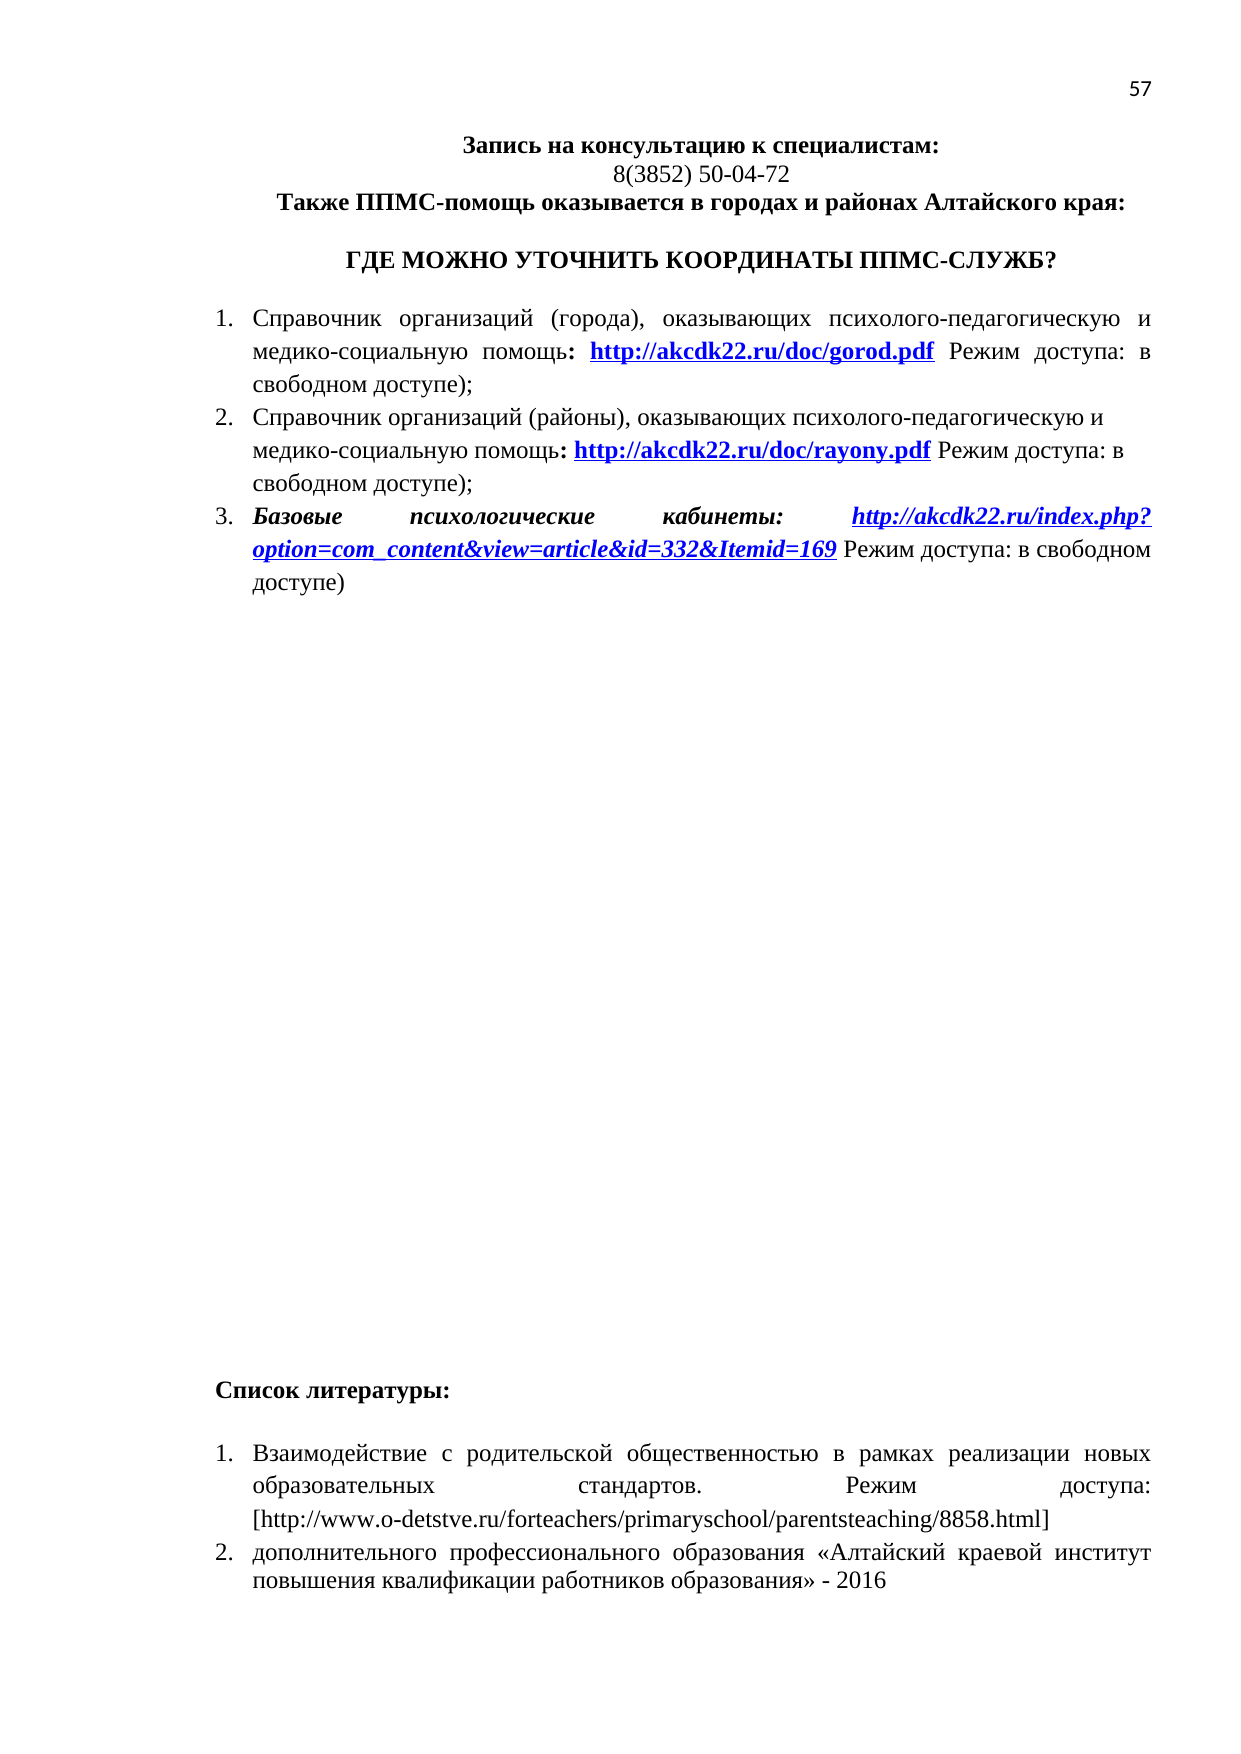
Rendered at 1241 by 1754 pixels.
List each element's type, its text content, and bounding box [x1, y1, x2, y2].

list Справочник организаций (районы), оказывающих психолого-педагогическую и медико-социальную помощь: http://akcdk22.ru/doc/rayony.pdf Режим доступа: в свободном доступе); [215, 431, 1152, 526]
list Взаимодействие с родительской общественностью в рамках реализации новых образовательных стандартов. Режим доступа: [http://www.o-detstve.ru/forteachers/primaryschool/parentsteaching/8858.html] [215, 1496, 1152, 1591]
text Также ППМС-помощь оказывается в городах и районах Алтайского края: [177, 187, 1152, 216]
list Базовые психологические кабинеты: http://akcdk22.ru/index.php?option=com_content&view=article&id=332&Itemid=169 Режим доступа: в свободном доступе) [215, 559, 1152, 654]
list Справочник организаций (города), оказывающих психолого-педагогическую и медико-социальную помощь: http://akcdk22.ru/doc/gorod.pdf Режим доступа: в свободном доступе); [215, 303, 1152, 398]
text 8(3852) 50-04-72 [177, 159, 1152, 187]
text Запись на консультацию к специалистам: [177, 130, 1152, 159]
text ГДЕ МОЖНО УТОЧНИТЬ КООРДИНАТЫ ППМС-СЛУЖБ? [177, 245, 1152, 274]
text Список литературы: [177, 1434, 1152, 1462]
